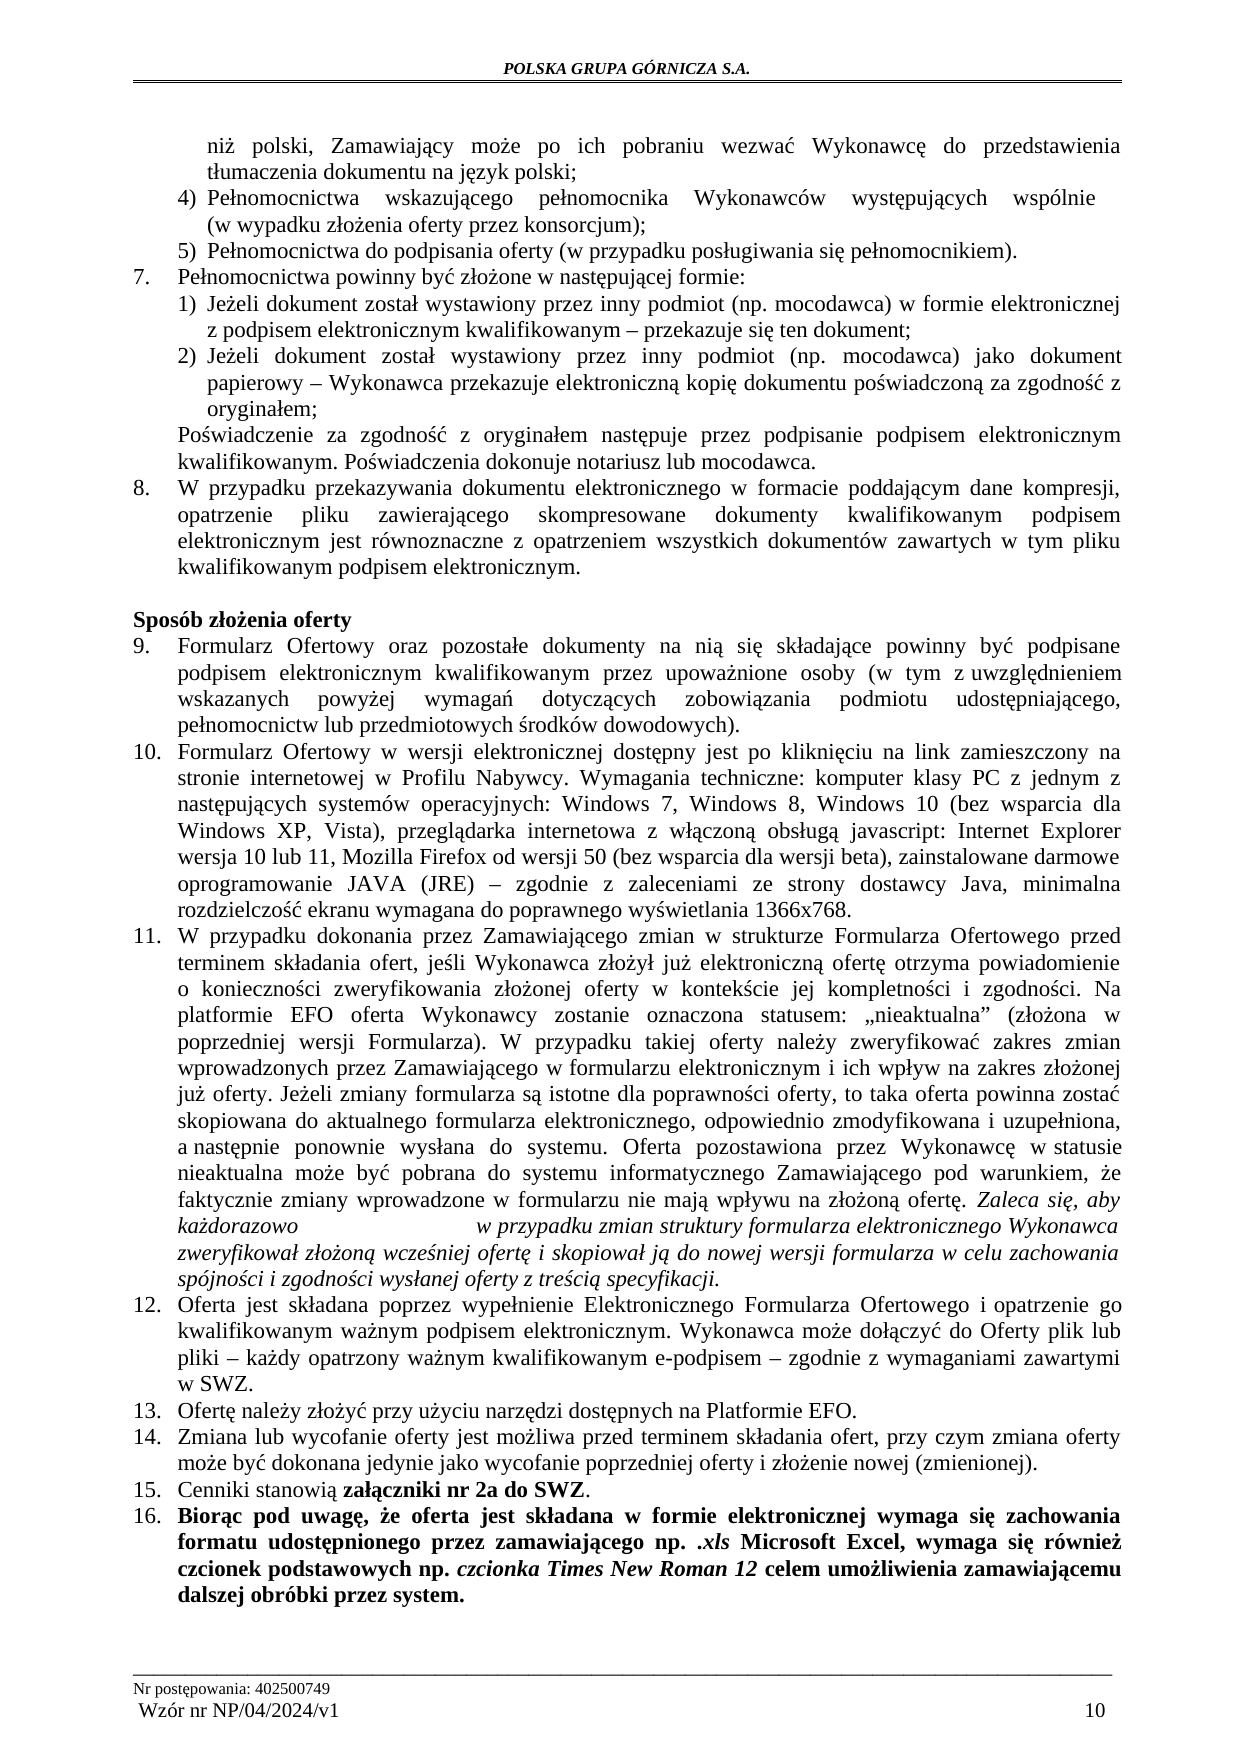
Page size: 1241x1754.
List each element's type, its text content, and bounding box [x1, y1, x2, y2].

list W przypadku dokonania przez Zamawiającego zmian w strukturze Formularza Ofertowego przed terminem składania ofert, jeśli Wykonawca złożył już elektroniczną ofertę otrzyma powiadomienie o konieczności zweryfikowania złożonej oferty w kontekście jej kompletności i zgodności. Na platformie EFO oferta Wykonawcy zostanie oznaczona statusem: „nieaktualna” (złożona w poprzedniej wersji Formularza). W przypadku takiej oferty należy zweryfikować zakres zmian wprowadzonych przez Zamawiającego w formularzu elektronicznym i ich wpływ na zakres złożonej już oferty. Jeżeli zmiany formularza są istotne dla poprawności oferty, to taka oferta powinna zostać skopiowana do aktualnego formularza elektronicznego, odpowiednio zmodyfikowana i uzupełniona, a następnie ponownie wysłana do systemu. Oferta pozostawiona przez Wykonawcę w statusie nieaktualna może być pobrana do systemu informatycznego Zamawiającego pod warunkiem, że faktycznie zmiany wprowadzone w formularzu nie mają wpływu na złożoną ofertę. Zaleca się, aby każdorazowo w przypadku zmian struktury formularza elektronicznego Wykonawca zweryfikował złożoną wcześniej ofertę i skopiował ją do nowej wersji formularza w celu zachowania spójności i zgodności wysłanej oferty z treścią specyfikacji. [133, 922, 1122, 1291]
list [177, 132, 1122, 184]
list Pełnomocnictwa powinny być złożone w następującej formie: [133, 263, 1122, 290]
list Jeżeli dokument został wystawiony przez inny podmiot (np. mocodawca) jako dokument papierowy – Wykonawca przekazuje elektroniczną kopię dokumentu poświadczoną za zgodność z oryginałem; [177, 342, 1122, 422]
text Sposób złożenia oferty [133, 606, 1122, 632]
list Formularz Ofertowy oraz pozostałe dokumenty na nią się składające powinny być podpisane podpisem elektronicznym kwalifikowanym przez upoważnione osoby (w tym z uwzględnieniem wskazanych powyżej wymagań dotyczących zobowiązania podmiotu udostępniającego, pełnomocnictw lub przedmiotowych środków dowodowych). [133, 632, 1122, 738]
list Oferta jest składana poprzez wypełnienie Elektronicznego Formularza Ofertowego i opatrzenie go kwalifikowanym ważnym podpisem elektronicznym. Wykonawca może dołączyć do Oferty plik lub pliki – każdy opatrzony ważnym kwalifikowanym e-podpisem – zgodnie z wymaganiami zawartymi w SWZ. [133, 1291, 1122, 1397]
list Pełnomocnictwa wskazującego pełnomocnika Wykonawców występujących wspólnie (w wypadku złożenia oferty przez konsorcjum); [177, 184, 1122, 237]
list Biorąc pod uwagę, że oferta jest składana w formie elektronicznej wymaga się zachowania formatu udostępnionego przez zamawiającego np. .xls Microsoft Excel, wymaga się również czcionek podstawowych np. czcionka Times New Roman 12 celem umożliwienia zamawiającemu dalszej obróbki przez system. [133, 1502, 1122, 1607]
list W przypadku przekazywania dokumentu elektronicznego w formacie poddającym dane kompresji, opatrzenie pliku zawierającego skompresowane dokumenty kwalifikowanym podpisem elektronicznym jest równoznaczne z opatrzeniem wszystkich dokumentów zawartych w tym pliku kwalifikowanym podpisem elektronicznym. [133, 474, 1122, 580]
list Pełnomocnictwa do podpisania oferty (w przypadku posługiwania się pełnomocnikiem). [177, 237, 1122, 263]
list Zmiana lub wycofanie oferty jest możliwa przed terminem składania ofert, przy czym zmiana oferty może być dokonana jedynie jako wycofanie poprzedniej oferty i złożenie nowej (zmienionej). [133, 1423, 1122, 1476]
list Ofertę należy złożyć przy użyciu narzędzi dostępnych na Platformie EFO. [133, 1397, 1122, 1423]
list Formularz Ofertowy w wersji elektronicznej dostępny jest po kliknięciu na link zamieszczony na stronie internetowej w Profilu Nabywcy. Wymagania techniczne: komputer klasy PC z jednym z następujących systemów operacyjnych: Windows 7, Windows 8, Windows 10 (bez wsparcia dla Windows XP, Vista), przeglądarka internetowa z włączoną obsługą javascript: Internet Explorer wersja 10 lub 11, Mozilla Firefox od wersji 50 (bez wsparcia dla wersji beta), zainstalowane darmowe oprogramowanie JAVA (JRE) – zgodnie z zaleceniami ze strony dostawcy Java, minimalna rozdzielczość ekranu wymagana do poprawnego wyświetlania 1366x768. [133, 738, 1122, 922]
list Poświadczenie za zgodność z oryginałem następuje przez podpisanie podpisem elektronicznym kwalifikowanym. Poświadczenia dokonuje notariusz lub mocodawca. [177, 422, 1122, 474]
list Cenniki stanowią załączniki nr 2a do SWZ. [133, 1476, 1122, 1502]
list Jeżeli dokument został wystawiony przez inny podmiot (np. mocodawca) w formie elektronicznej z podpisem elektronicznym kwalifikowanym – przekazuje się ten dokument; [177, 290, 1122, 342]
